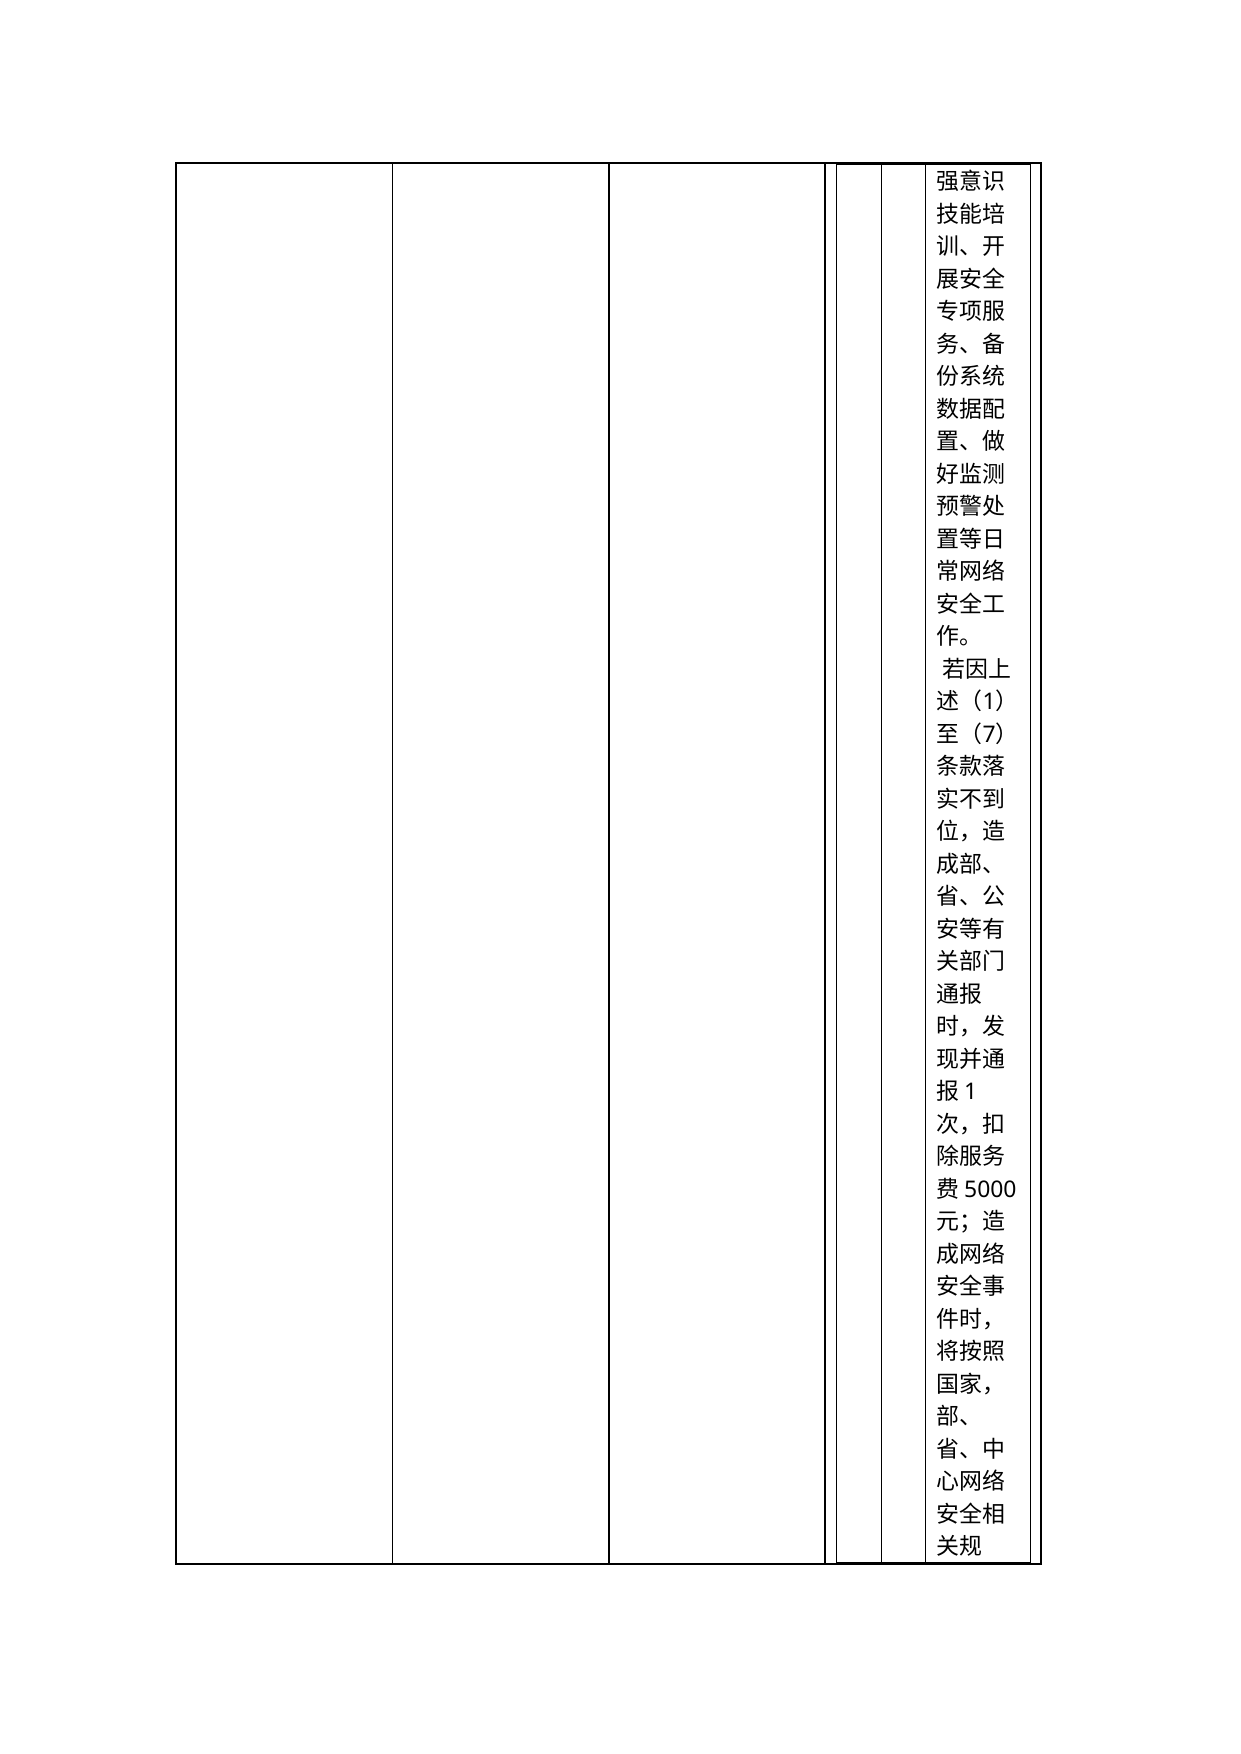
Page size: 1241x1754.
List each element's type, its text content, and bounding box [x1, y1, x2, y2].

table_cell [1031, 164, 1040, 1563]
table_cell [610, 164, 824, 1563]
table_cell [826, 164, 836, 1563]
table_cell [926, 165, 1030, 1562]
table_cell [177, 164, 392, 1563]
table_cell [882, 165, 925, 1562]
table_cell [837, 165, 881, 1562]
table_cell 1 [393, 164, 608, 1563]
